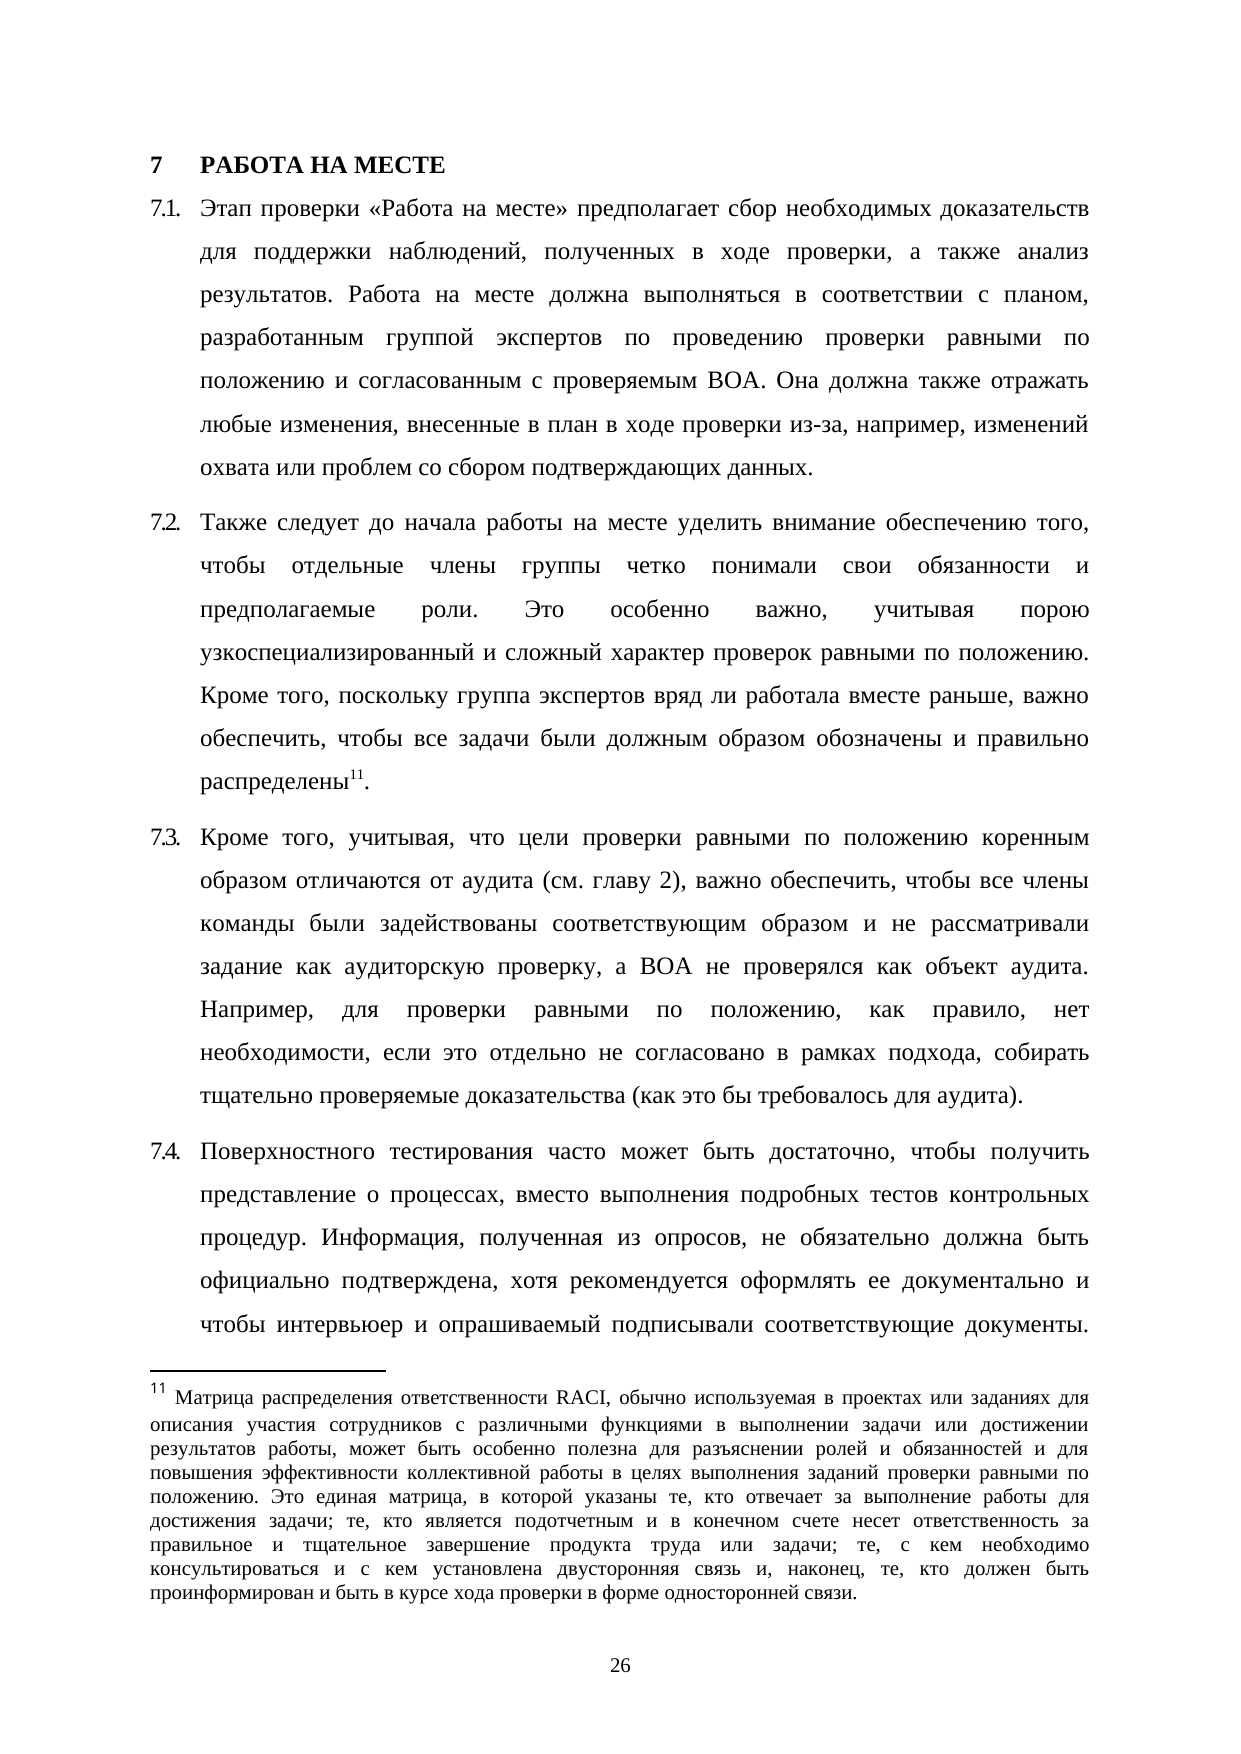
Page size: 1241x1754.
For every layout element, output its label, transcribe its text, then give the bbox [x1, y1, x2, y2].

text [150, 1136, 1090, 1337]
text Этап проверки «Работа на месте» предполагает сбор необходимых доказательств для поддержки наблюдений, полученных в ходе проверки, а также анализ результатов. Работа на месте должна выполняться в соответствии с планом, разработанным группой экспертов по проведению проверки равными по положению и согласованным с проверяемым ВОА. Она должна также отражать любые изменения, внесенные в план в ходе проверки из-за, например, изменений охвата или проблем со сбором подтверждающих данных. [150, 193, 1090, 481]
text Также следует до начала работы на месте уделить внимание обеспечению того, чтобы отдельные члены группы четко понимали свои обязанности и предполагаемые роли. Это особенно важно, учитывая порою узкоспециализированный и сложный характер проверок равными по положению. Кроме того, поскольку группа экспертов вряд ли работала вместе раньше, важно обеспечить, чтобы все задачи были должным образом обозначены и правильно распределены. [150, 507, 1090, 795]
text Кроме того, учитывая, что цели проверки равными по положению коренным образом отличаются от аудита (см. главу 2), важно обеспечить, чтобы все члены команды были задействованы соответствующим образом и не рассматривали задание как аудиторскую проверку, а ВОА не проверялся как объект аудита. Например, для проверки равными по положению, как правило, нет необходимости, если это отдельно не согласовано в рамках подхода, собирать тщательно проверяемые доказательства (как это бы требовалось для аудита). [150, 822, 1090, 1109]
text РАБОТА НА МЕСТЕ [150, 150, 1090, 179]
